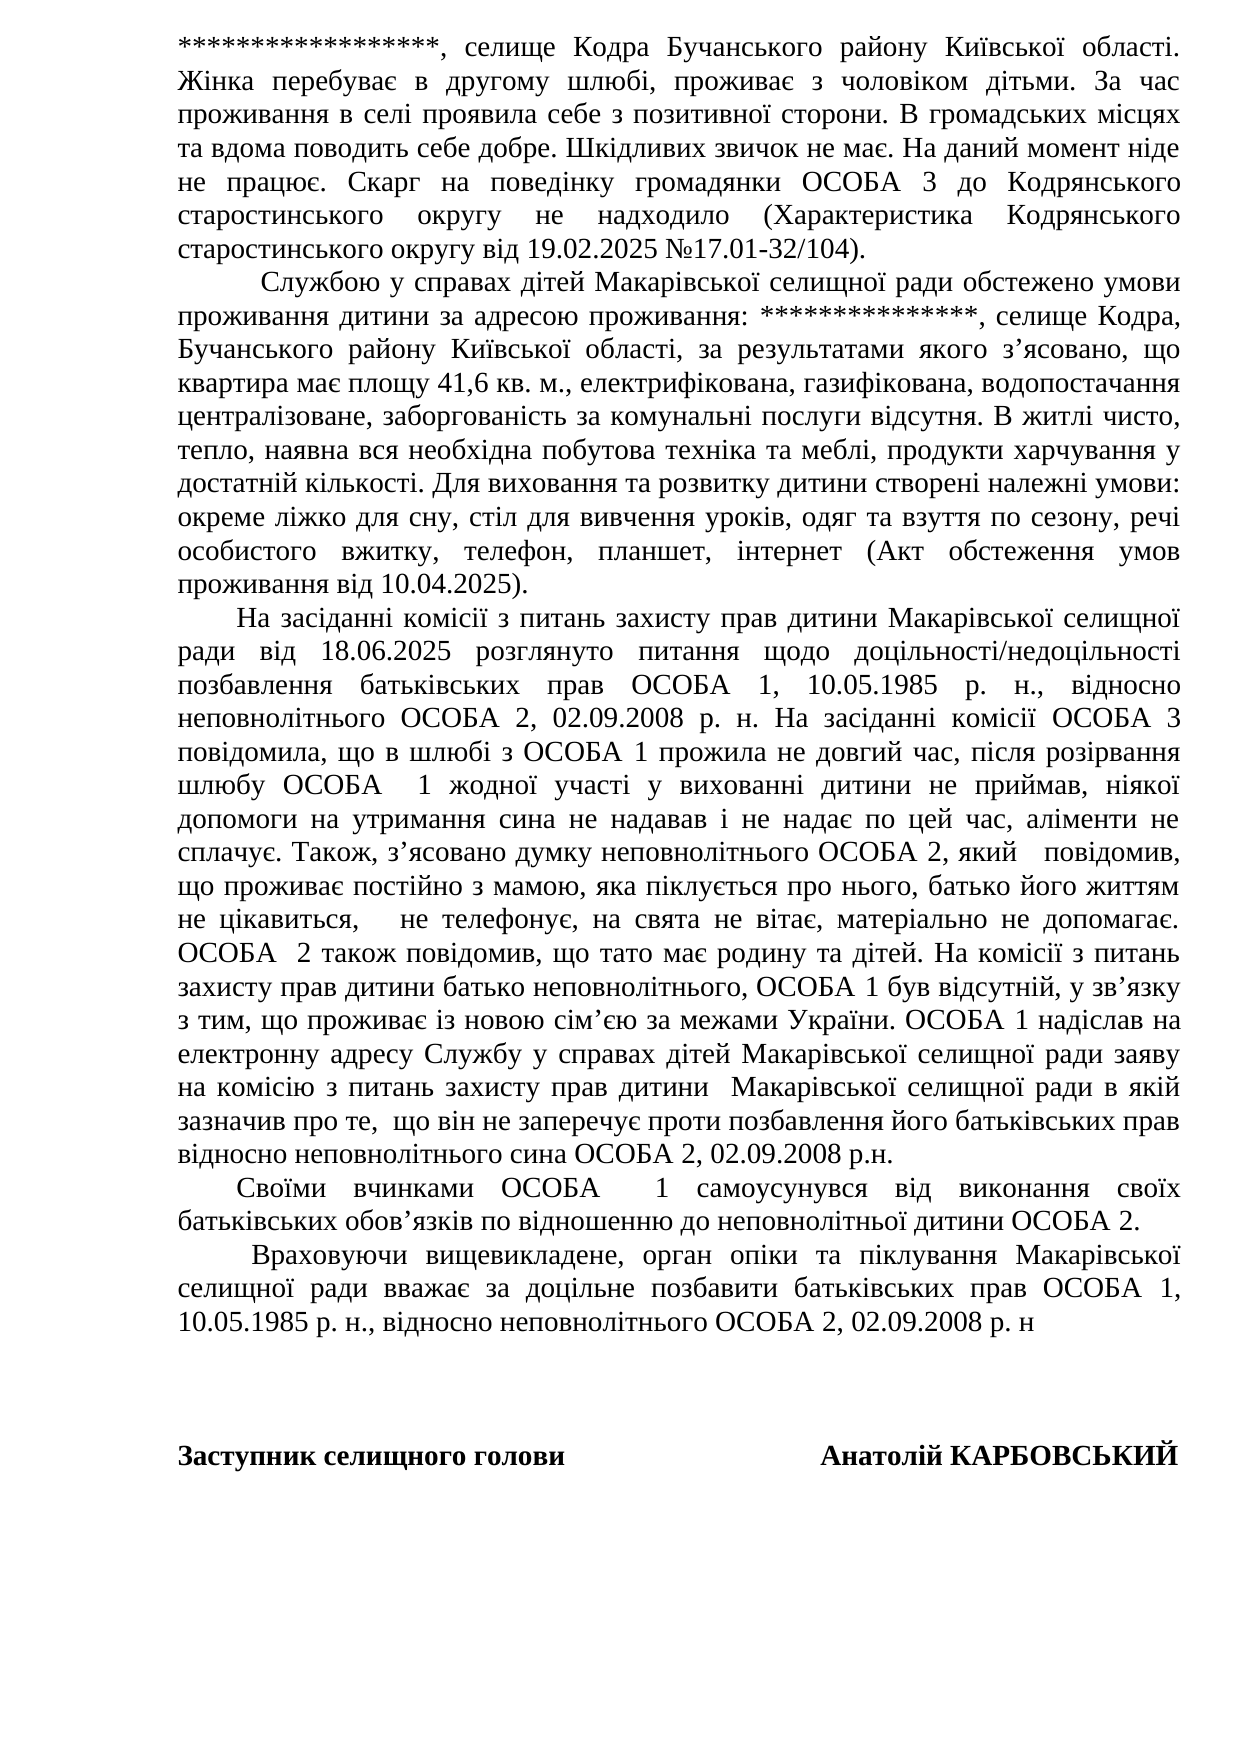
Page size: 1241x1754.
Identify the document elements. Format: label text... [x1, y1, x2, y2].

text Службою у справах дітей Макарівської селищної ради обстежено умови проживання дитини за адресою проживання: ***************, селище Кодра, Бучанського району Київської області, за результатами якого з’ясовано, що квартира має площу 41,6 кв. м., електрифікована, газифікована, водопостачання централізоване, заборгованість за комунальні послуги відсутня. В житлі чисто, тепло, наявна вся необхідна побутова техніка та меблі, продукти харчування у достатній кількості. Для виховання та розвитку дитини створені належні умови: окреме ліжко для сну, стіл для вивчення уроків, одяг та взуття по сезону, речі особистого вжитку, телефон, планшет, інтернет (Акт обстеження умов проживання від 10.04.2025). [177, 264, 1181, 600]
text Враховуючи вищевикладене, орган опіки та піклування Макарівської селищної ради вважає за доцільне позбавити батьківських прав ОСОБА 1, 10.05.1985 р. н., відносно неповнолітнього ОСОБА 2, 02.09.2008 р. н [177, 1237, 1181, 1338]
text Заступник селищного голови Анатолій КАРБОВСЬКИЙ [177, 1438, 1181, 1472]
text Своїми вчинками ОСОБА 1 самоусунувся від виконання своїх батьківських обов’язків по відношенню до неповнолітньої дитини ОСОБА 2. [177, 1170, 1181, 1237]
text На засіданні комісії з питань захисту прав дитини Макарівської селищної ради від 18.06.2025 розглянуто питання щодо доцільності/недоцільності позбавлення батьківських прав ОСОБА 1, 10.05.1985 р. н., відносно неповнолітнього ОСОБА 2, 02.09.2008 р. н. На засіданні комісії ОСОБА 3 повідомила, що в шлюбі з ОСОБА 1 прожила не довгий час, після розірвання шлюбу ОСОБА 1 жодної участі у вихованні дитини не приймав, ніякої допомоги на утримання сина не надавав і не надає по цей час, аліменти не сплачує. Також, з’ясовано думку неповнолітнього ОСОБА 2, який повідомив, що проживає постійно з мамою, яка піклується про нього, батько його життям не цікавиться, не телефонує, на свята не вітає, матеріально не допомагає. ОСОБА 2 також повідомив, що тато має родину та дітей. На комісії з питань захисту прав дитини батько неповнолітнього, ОСОБА 1 був відсутній, у зв’язку з тим, що проживає із новою сім’єю за межами України. ОСОБА 1 надіслав на електронну адресу Службу у справах дітей Макарівської селищної ради заяву на комісію з питань захисту прав дитини Макарівської селищної ради в якій зазначив про те, що він не заперечує проти позбавлення його батьківських прав відносно неповнолітнього сина ОСОБА 2, 02.09.2008 р.н. [177, 600, 1181, 1170]
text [177, 29, 1181, 264]
